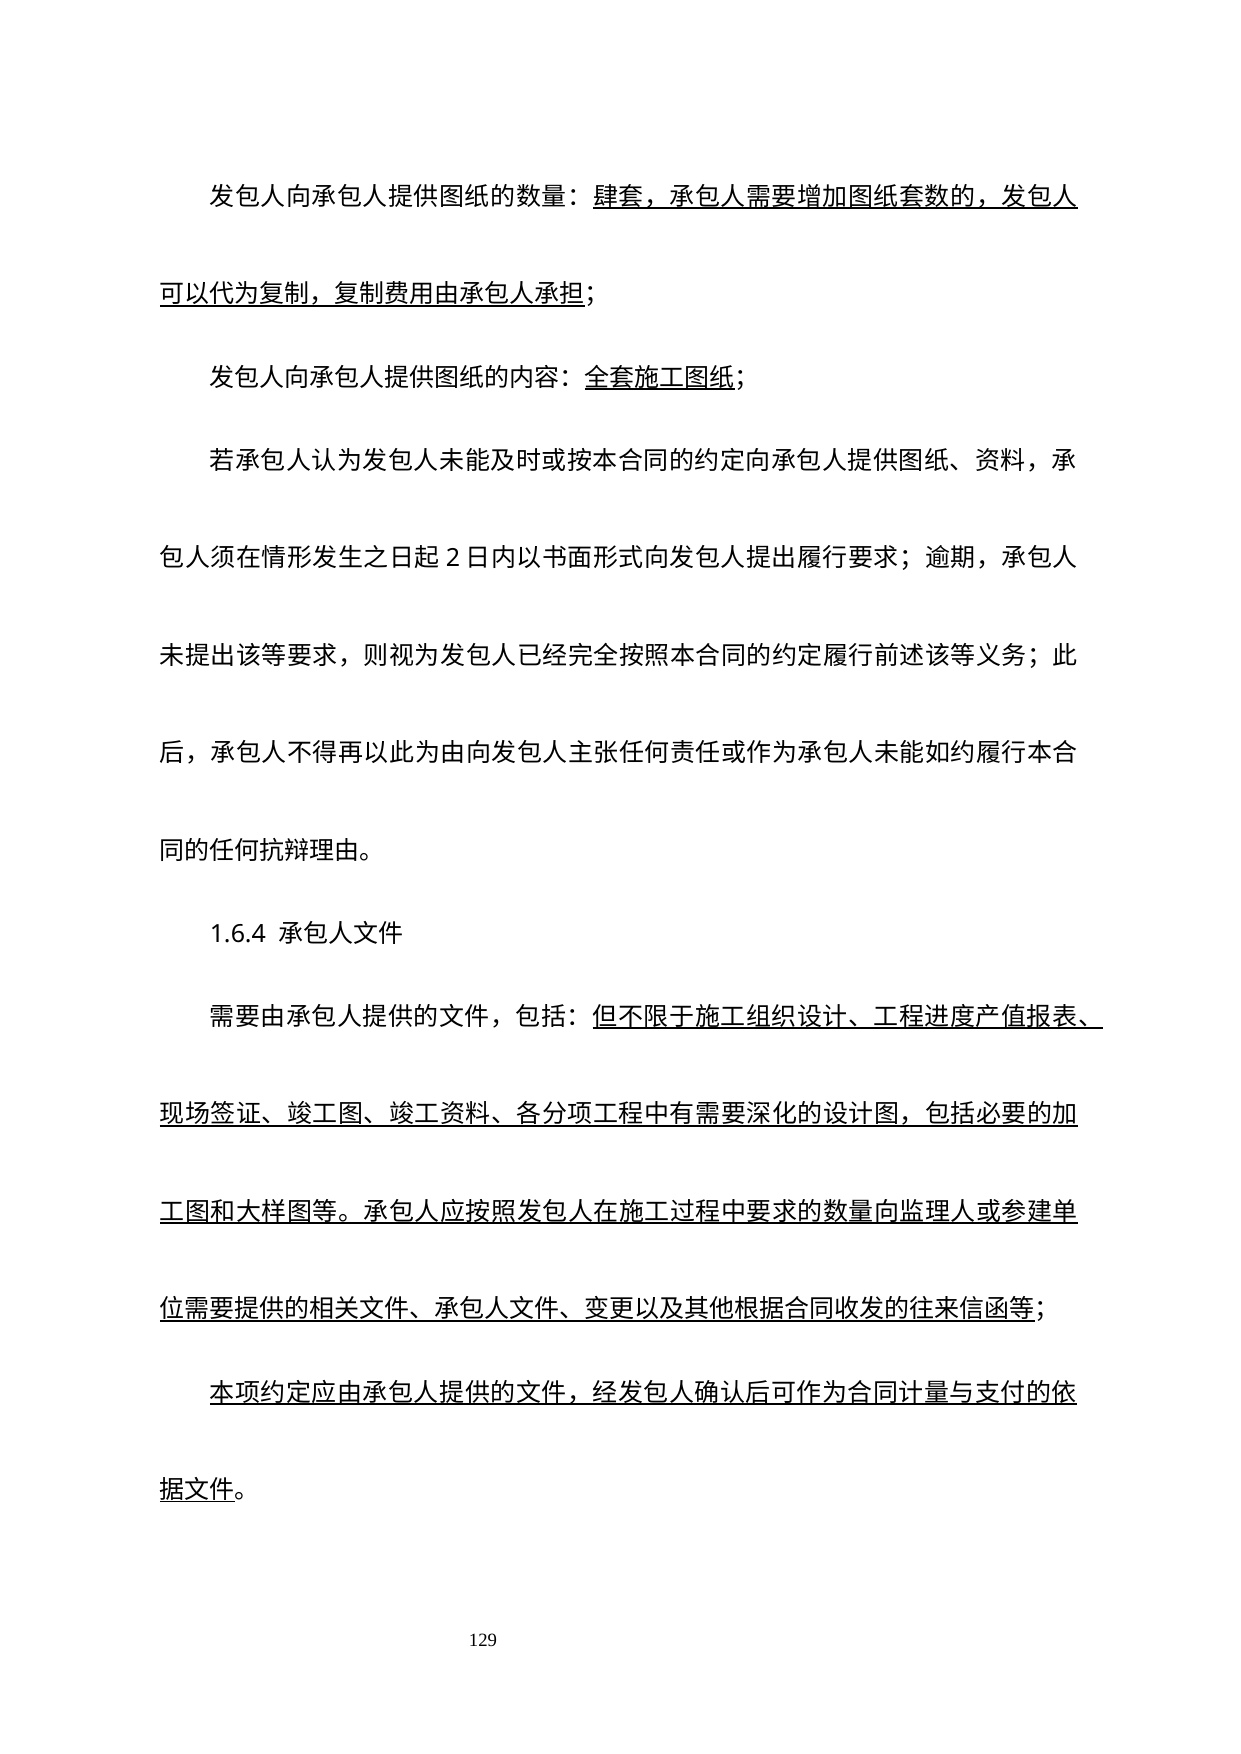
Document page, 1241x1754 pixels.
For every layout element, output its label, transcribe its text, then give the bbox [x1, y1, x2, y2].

text 本项约定应由承包人提供的文件，经发包人确认后可作为合同计量与支付的依据文件。 [159, 1358, 1078, 1520]
text 若承包人认为发包人未能及时或按本合同的约定向承包人提供图纸、资料，承包人须在情形发生之日起2日内以书面形式向发包人提出履行要求；逾期，承包人未提出该等要求，则视为发包人已经完全按照本合同的约定履行前述该等义务；此后，承包人不得再以此为由向发包人主张任何责任或作为承包人未能如约履行本合同的任何抗辩理由。 [159, 426, 1078, 881]
text 发包人向承包人提供图纸的内容：全套施工图纸； [159, 343, 1078, 408]
text 需要由承包人提供的文件，包括：但不限于施工组织设计、工程进度产值报表、现场签证、竣工图、竣工资料、各分项工程中有需要深化的设计图，包括必要的加工图和大样图等。承包人应按照发包人在施工过程中要求的数量向监理人或参建单位需要提供的相关文件、承包人文件、变更以及其他根据合同收发的往来信函等； [159, 982, 1078, 1125]
text 需要由承包人提供的文件，包括：但不限于施工组织设计、工程进度产值报表、现场签证、竣工图、竣工资料、各分项工程中有需要深化的设计图，包括必要的加工图和大样图等。承包人应按照发包人在施工过程中要求的数量向监理人或参建单位需要提供的相关文件、承包人文件、变更以及其他根据合同收发的往来信函等； [159, 1223, 1078, 1339]
text 发包人向承包人提供图纸的数量：肆套，承包人需要增加图纸套数的，发包人可以代为复制，复制费用由承包人承担； [159, 162, 1078, 324]
text 需要由承包人提供的文件，包括：但不限于施工组织设计、工程进度产值报表、现场签证、竣工图、竣工资料、各分项工程中有需要深化的设计图，包括必要的加工图和大样图等。承包人应按照发包人在施工过程中要求的数量向监理人或参建单位需要提供的相关文件、承包人文件、变更以及其他根据合同收发的往来信函等； [159, 1126, 1078, 1222]
text 1.6.4 承包人文件 [159, 899, 1078, 964]
